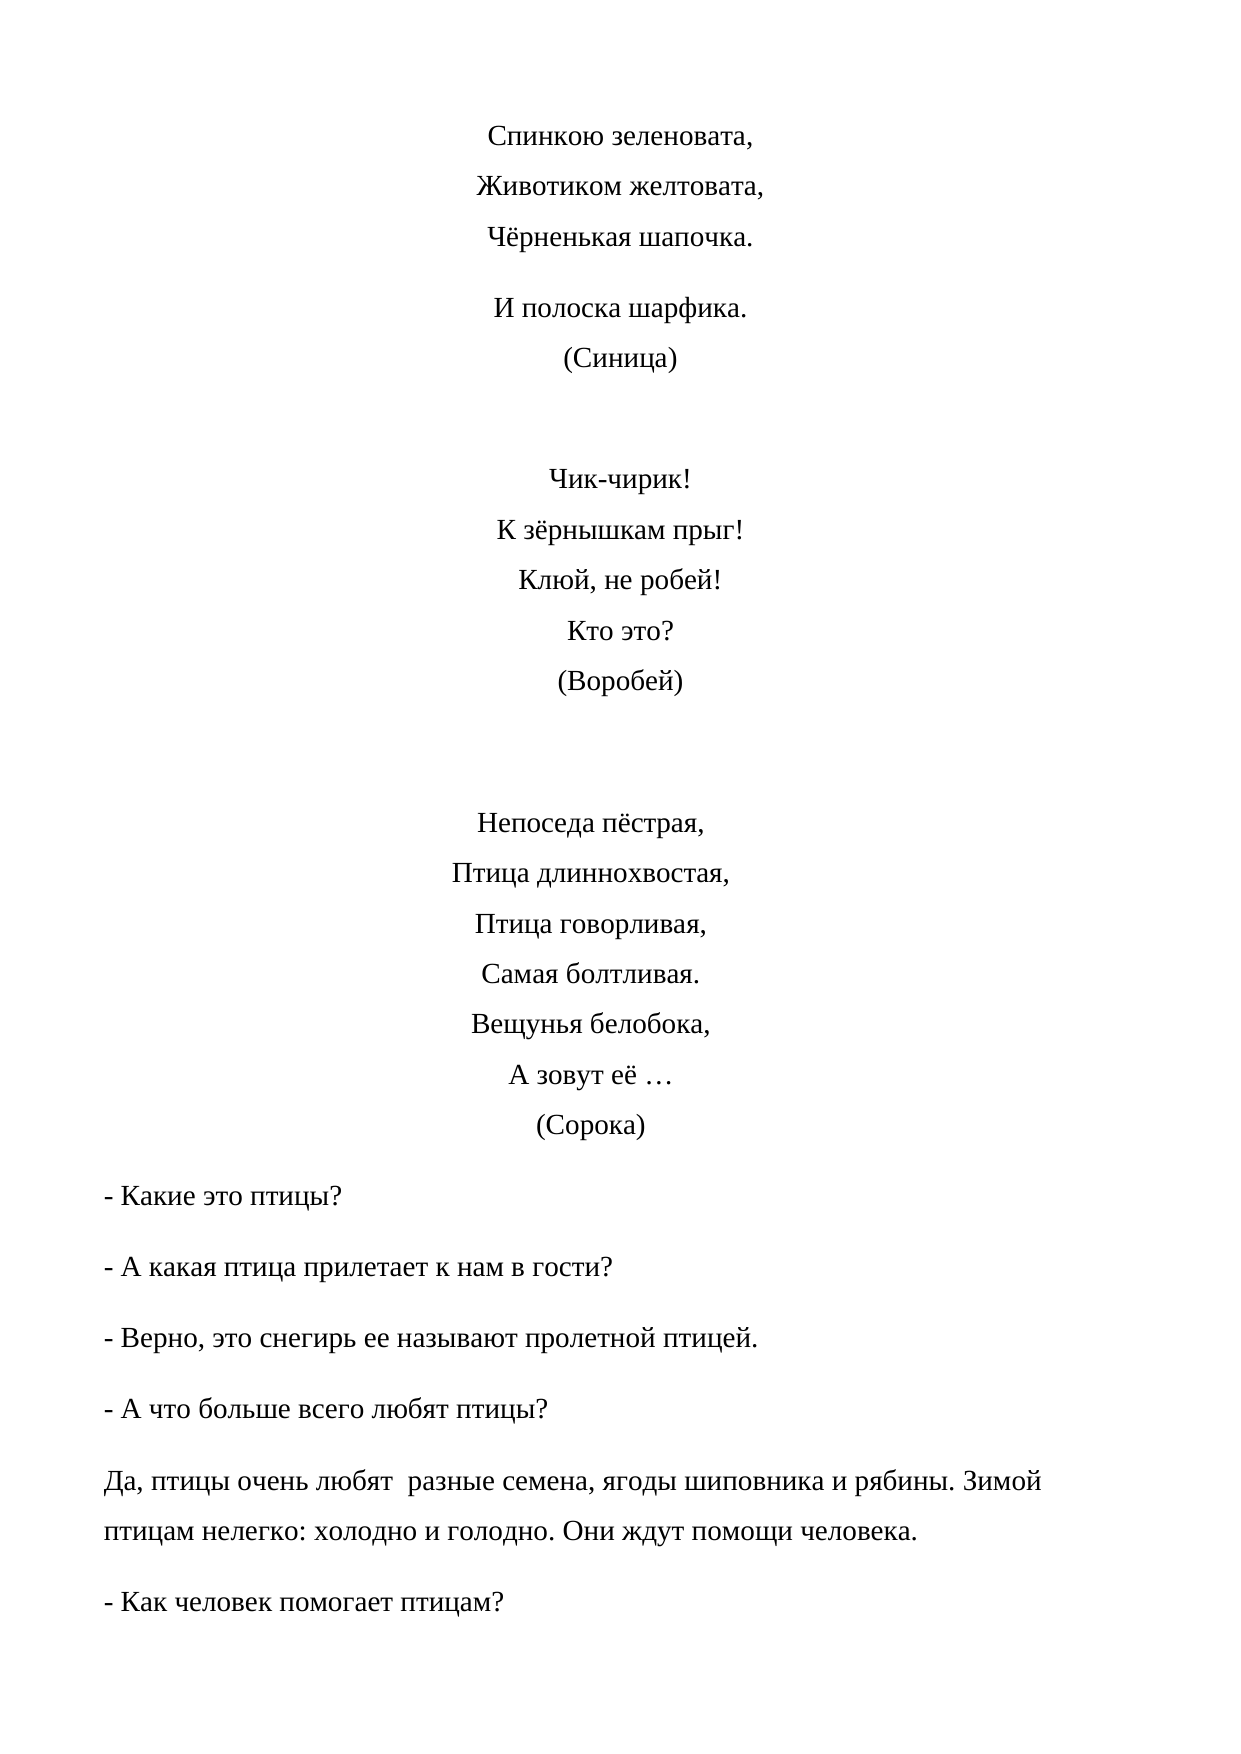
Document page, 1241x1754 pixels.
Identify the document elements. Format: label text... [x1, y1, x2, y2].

text Непоседа пёстрая, Птица длиннохвостая, Птица говорливая, Самая болтливая. Вещунья белобока, А зовут её … (Cорока) [44, 805, 1137, 1141]
text - Какие это птицы? [103, 1178, 1137, 1212]
text Спинкою зеленовата, Животиком желтовата, Чёрненькая шапочка. [103, 118, 1137, 252]
text И полоска шарфика. (Синица) [103, 290, 1137, 374]
text - А что больше всего любят птицы? [103, 1392, 1137, 1425]
text - Верно, это снегирь ее называют пролетной птицей. [103, 1321, 1137, 1354]
text Да, птицы очень любят разные семена, ягоды шиповника и рябины. Зимой птицам нелегко: холодно и голодно. Они ждут помощи человека. [103, 1463, 1137, 1547]
text - А какая птица прилетает к нам в гости? [103, 1249, 1137, 1283]
text - Как человек помогает птицам? [103, 1584, 1137, 1618]
text Чик-чирик! К зёрнышкам прыг! Клюй, не робей! Кто это? (Воробей) [103, 411, 1137, 696]
